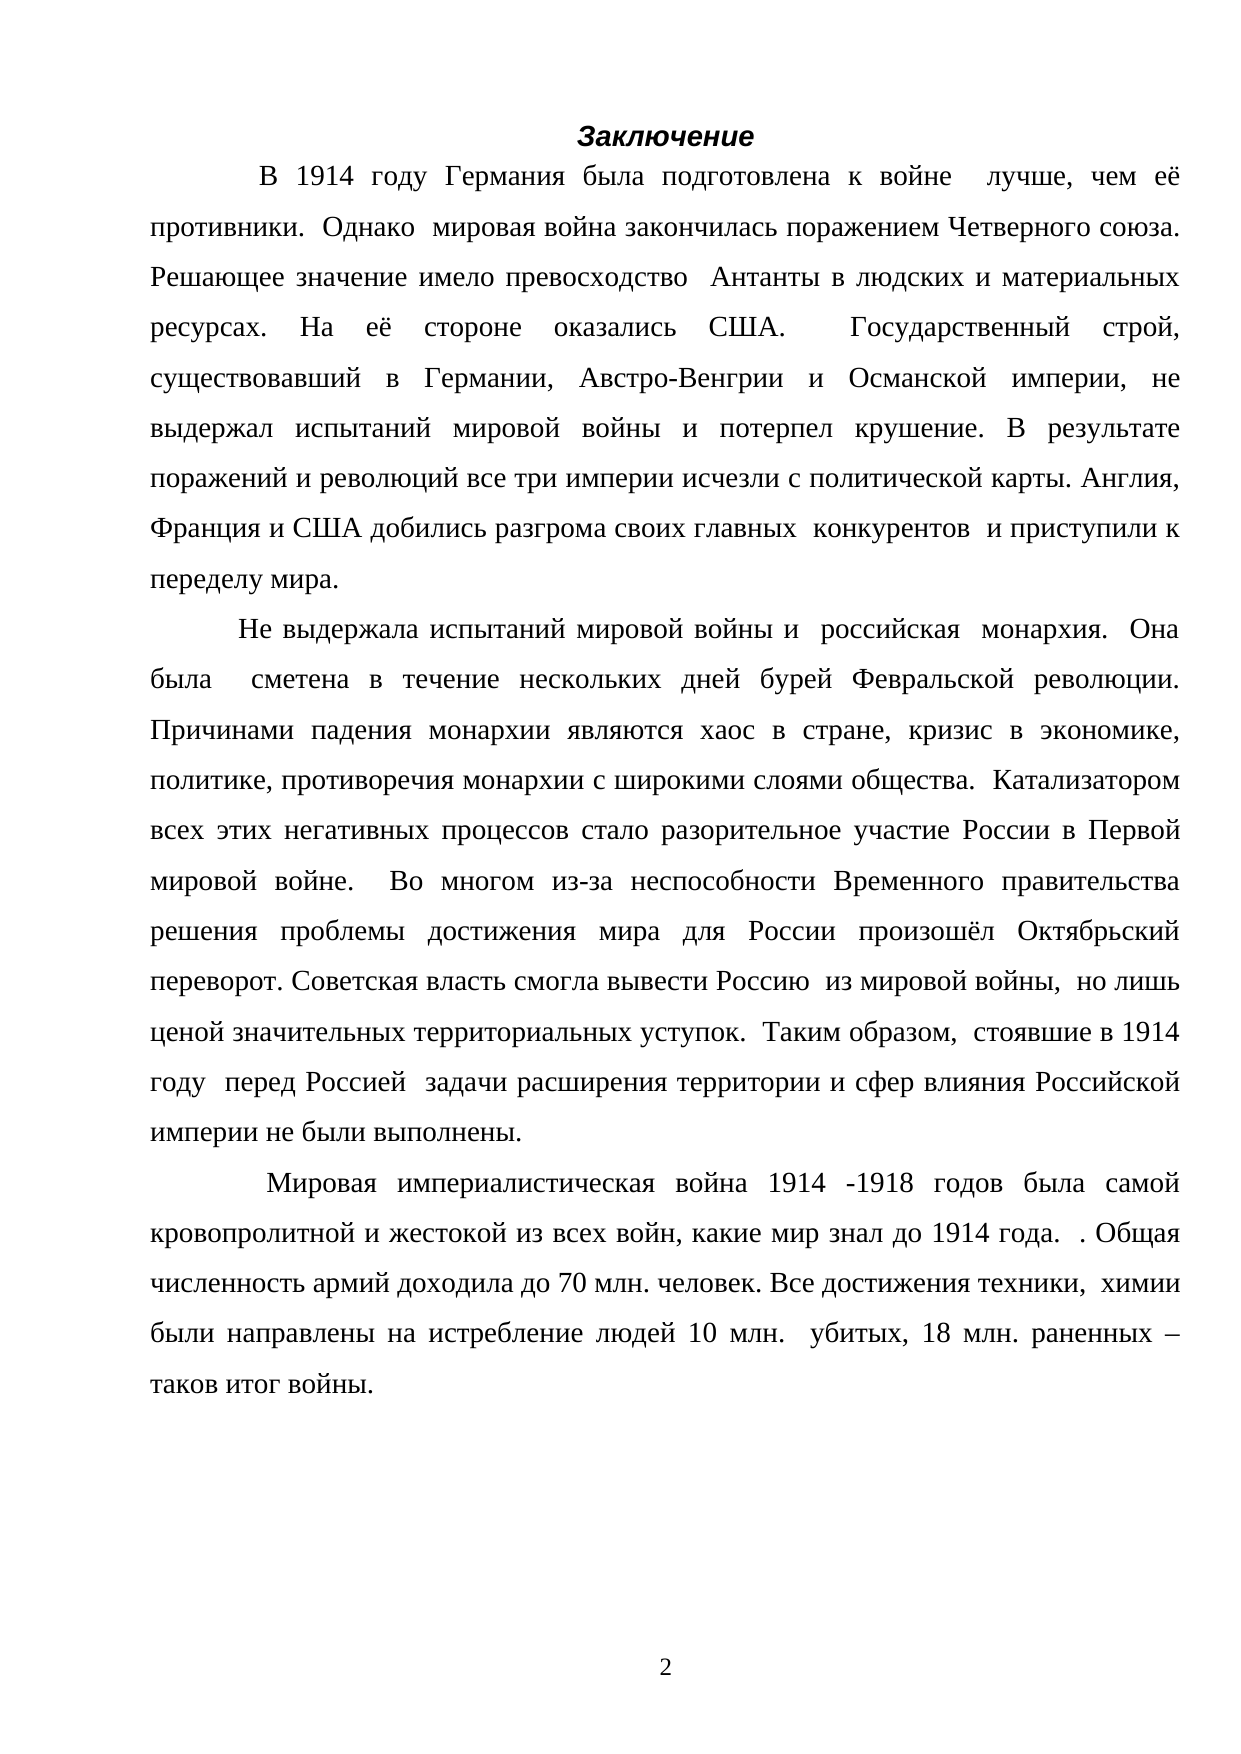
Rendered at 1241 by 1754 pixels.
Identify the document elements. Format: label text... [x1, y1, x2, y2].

text Не выдержала испытаний мировой войны и российская монархия. Она была сметена в течение нескольких дней бурей Февральской революции. Причинами падения монархии являются хаос в стране, кризис в экономике, политике, противоречия монархии с широкими слоями общества. Катализатором всех этих негативных процессов стало разорительное участие России в Первой мировой войне. Во многом из-за неспособности Временного правительства решения проблемы достижения мира для России произошёл Октябрьский переворот. Советская власть смогла вывести Россию из мировой войны, но лишь ценой значительных территориальных уступок. Таким образом, стоявшие в 1914 году перед Россией задачи расширения территории и сфер влияния Российской империи не были выполнены. [150, 611, 1181, 1148]
text В 1914 году Германия была подготовлена к войне лучше, чем её противники. Однако мировая война закончилась поражением Четверного союза. Решающее значение имело превосходство Антанты в людских и материальных ресурсах. На её стороне оказались США. Государственный строй, существовавший в Германии, Австро-Венгрии и Османской империи, не выдержал испытаний мировой войны и потерпел крушение. В результате поражений и революций все три империи исчезли с политической карты. Англия, Франция и США добились разгрома своих главных конкурентов и приступили к переделу мира. [150, 158, 1181, 594]
text Мировая империалистическая война 1914 -1918 годов была самой кровопролитной и жестокой из всех войн, какие мир знал до 1914 года. . Общая численность армий доходила до 70 млн. человек. Все достижения техники, химии были направлены на истребление людей 10 млн. убитых, 18 млн. раненных – таков итог войны. [150, 1165, 1181, 1399]
subtitle Заключение [150, 119, 1181, 152]
